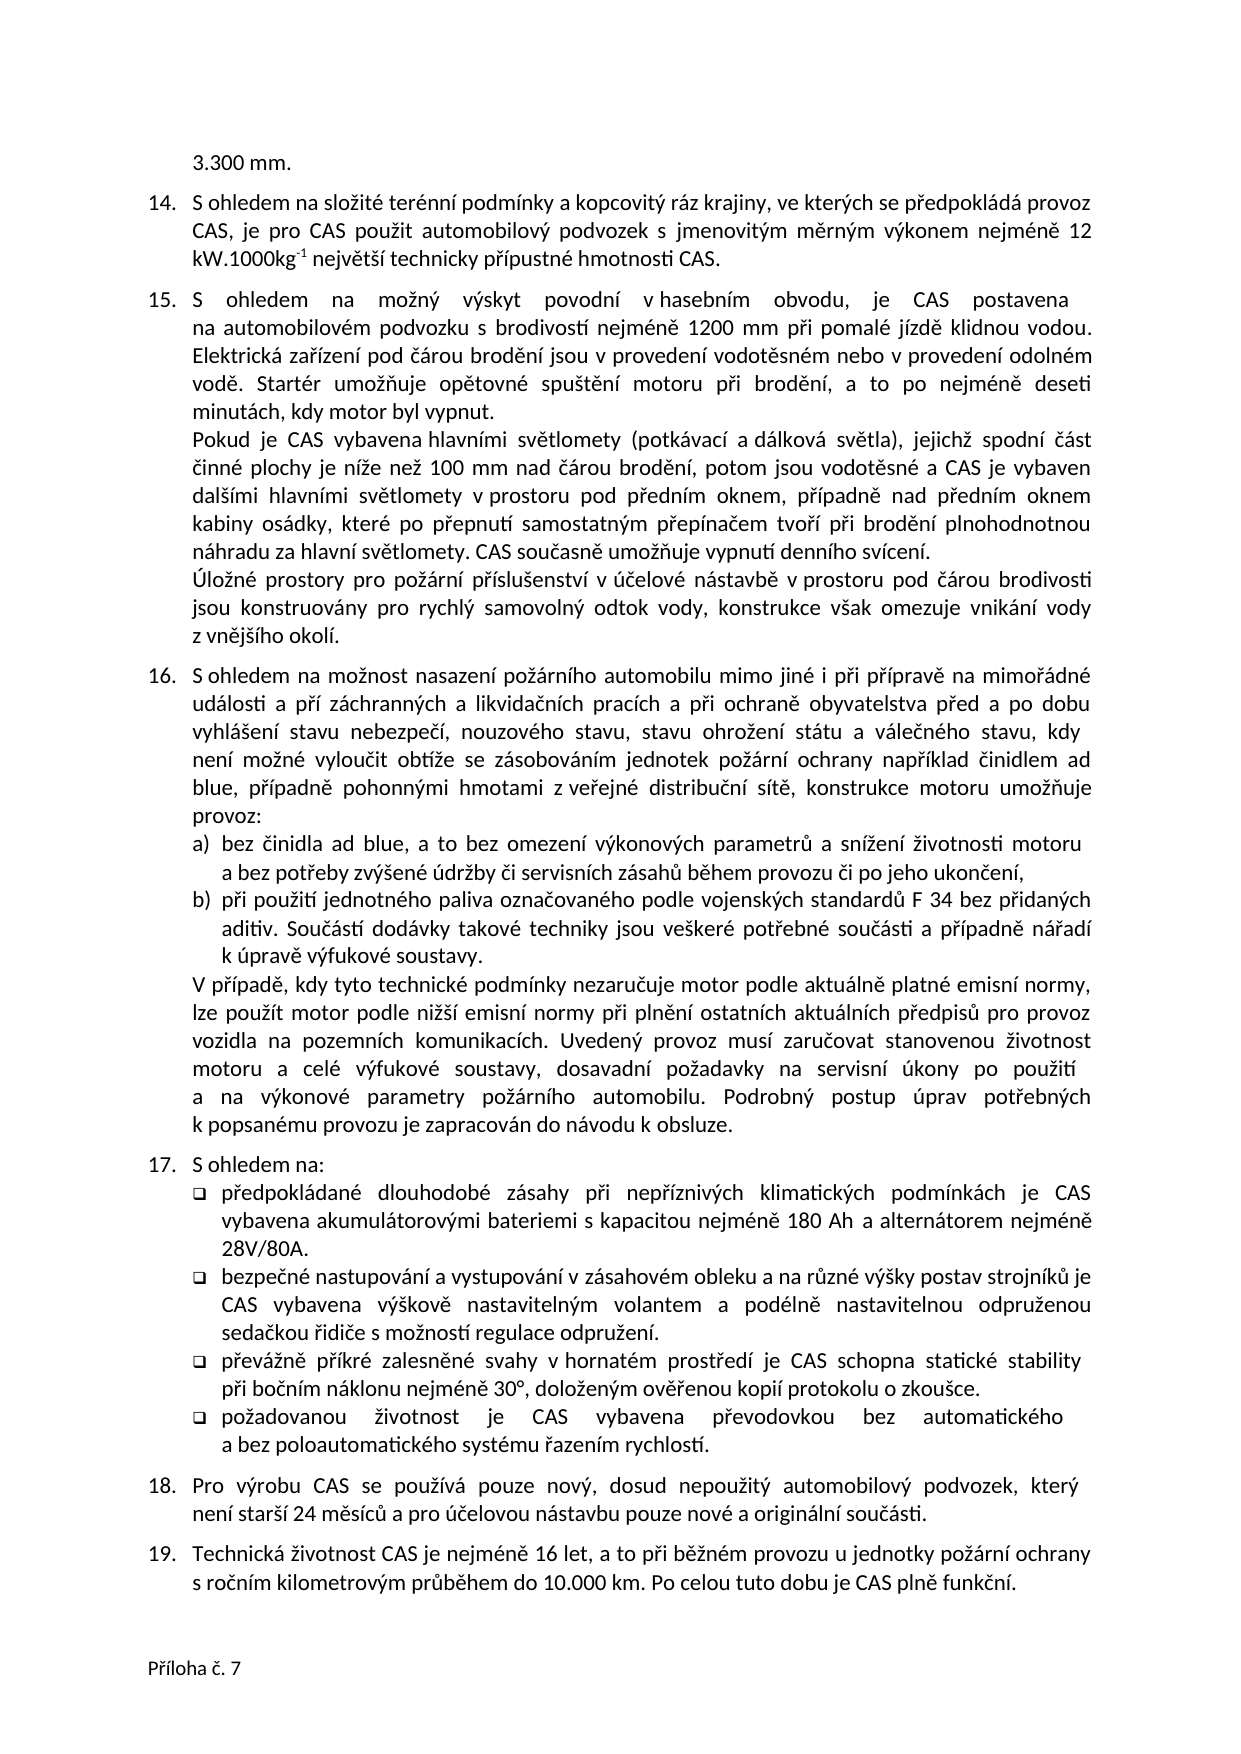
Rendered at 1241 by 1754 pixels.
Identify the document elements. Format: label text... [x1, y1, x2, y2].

list S ohledem na možný výskyt povodní v hasebním obvodu, je CAS postavena na automobilovém podvozku s brodivostí nejméně 1200 mm při pomalé jízdě klidnou vodou. Elektrická zařízení pod čárou brodění jsou v provedení vodotěsném nebo v provedení odolném vodě. Startér umožňuje opětovné spuštění motoru při brodění, a to po nejméně deseti minutách, kdy motor byl vypnut. [148, 285, 1093, 425]
text V případě, kdy tyto technické podmínky nezaručuje motor podle aktuálně platné emisní normy, lze použít motor podle nižší emisní normy při plnění ostatních aktuálních předpisů pro provoz vozidla na pozemních komunikacích. Uvedený provoz musí zaručovat stanovenou životnost motoru a celé výfukové soustavy, dosavadní požadavky na servisní úkony po použití a na výkonové parametry požárního automobilu. Podrobný postup úprav potřebných k popsanému provozu je zapracován do návodu k obsluze. [192, 970, 1093, 1138]
list S ohledem na: [148, 1150, 1093, 1178]
list Pro výrobu CAS se používá pouze nový, dosud nepoužitý automobilový podvozek, který není starší 24 měsíců a pro účelovou nástavbu pouze nové a originální součásti. [148, 1471, 1093, 1527]
list bez činidla ad blue, a to bez omezení výkonových parametrů a snížení životnosti motoru a bez potřeby zvýšené údržby či servisních zásahů během provozu či po jeho ukončení, [192, 829, 1093, 886]
list bezpečné nastupování a vystupování v zásahovém obleku a na různé výšky postav strojníků je CAS vybavena výškově nastavitelným volantem a podélně nastavitelnou odpruženou sedačkou řidiče s možností regulace odpružení. [192, 1262, 1093, 1346]
list předpokládané dlouhodobé zásahy při nepříznivých klimatických podmínkách je CAS vybavena akumulátorovými bateriemi s kapacitou nejméně 180 Ah a alternátorem nejméně 28V/80A. [192, 1178, 1093, 1262]
list požadovanou životnost je CAS vybavena převodovkou bez automatického a bez poloautomatického systému řazením rychlostí. [192, 1402, 1093, 1458]
list při použití jednotného paliva označovaného podle vojenských standardů F 34 bez přidaných aditiv. Součástí dodávky takové techniky jsou veškeré potřebné součásti a případně nářadí k úpravě výfukové soustavy. [192, 886, 1093, 970]
text 3.300 mm. [148, 148, 1093, 176]
list S ohledem na možnost nasazení požárního automobilu mimo jiné i při přípravě na mimořádné události a pří záchranných a likvidačních pracích a při ochraně obyvatelstva před a po dobu vyhlášení stavu nebezpečí, nouzového stavu, stavu ohrožení státu a válečného stavu, kdy není možné vyloučit obtíže se zásobováním jednotek požární ochrany například činidlem ad blue, případně pohonnými hmotami z veřejné distribuční sítě, konstrukce motoru umožňuje provoz: [148, 661, 1093, 829]
list S ohledem na složité terénní podmínky a kopcovitý ráz krajiny, ve kterých se předpokládá provoz CAS, je pro CAS použit automobilový podvozek s jmenovitým měrným výkonem nejméně 12 kW.1000kg-1 největší technicky přípustné hmotnosti CAS. [148, 188, 1093, 272]
list Technická životnost CAS je nejméně 16 let, a to při běžném provozu u jednotky požární ochrany s ročním kilometrovým průběhem do 10.000 km. Po celou tuto dobu je CAS plně funkční. [148, 1539, 1093, 1596]
text Pokud je CAS vybavena hlavními světlomety (potkávací a dálková světla), jejichž spodní část činné plochy je níže než 100 mm nad čárou brodění, potom jsou vodotěsné a CAS je vybaven dalšími hlavními světlomety v prostoru pod předním oknem, případně nad předním oknem kabiny osádky, které po přepnutí samostatným přepínačem tvoří při brodění plnohodnotnou náhradu za hlavní světlomety. CAS současně umožňuje vypnutí denního svícení. [192, 425, 1093, 565]
text Úložné prostory pro požární příslušenství v účelové nástavbě v prostoru pod čárou brodivosti jsou konstruovány pro rychlý samovolný odtok vody, konstrukce však omezuje vnikání vody z vnějšího okolí. [192, 565, 1093, 649]
list převážně příkré zalesněné svahy v hornatém prostředí je CAS schopna statické stability při bočním náklonu nejméně 30°, doloženým ověřenou kopií protokolu o zkoušce. [192, 1346, 1093, 1402]
